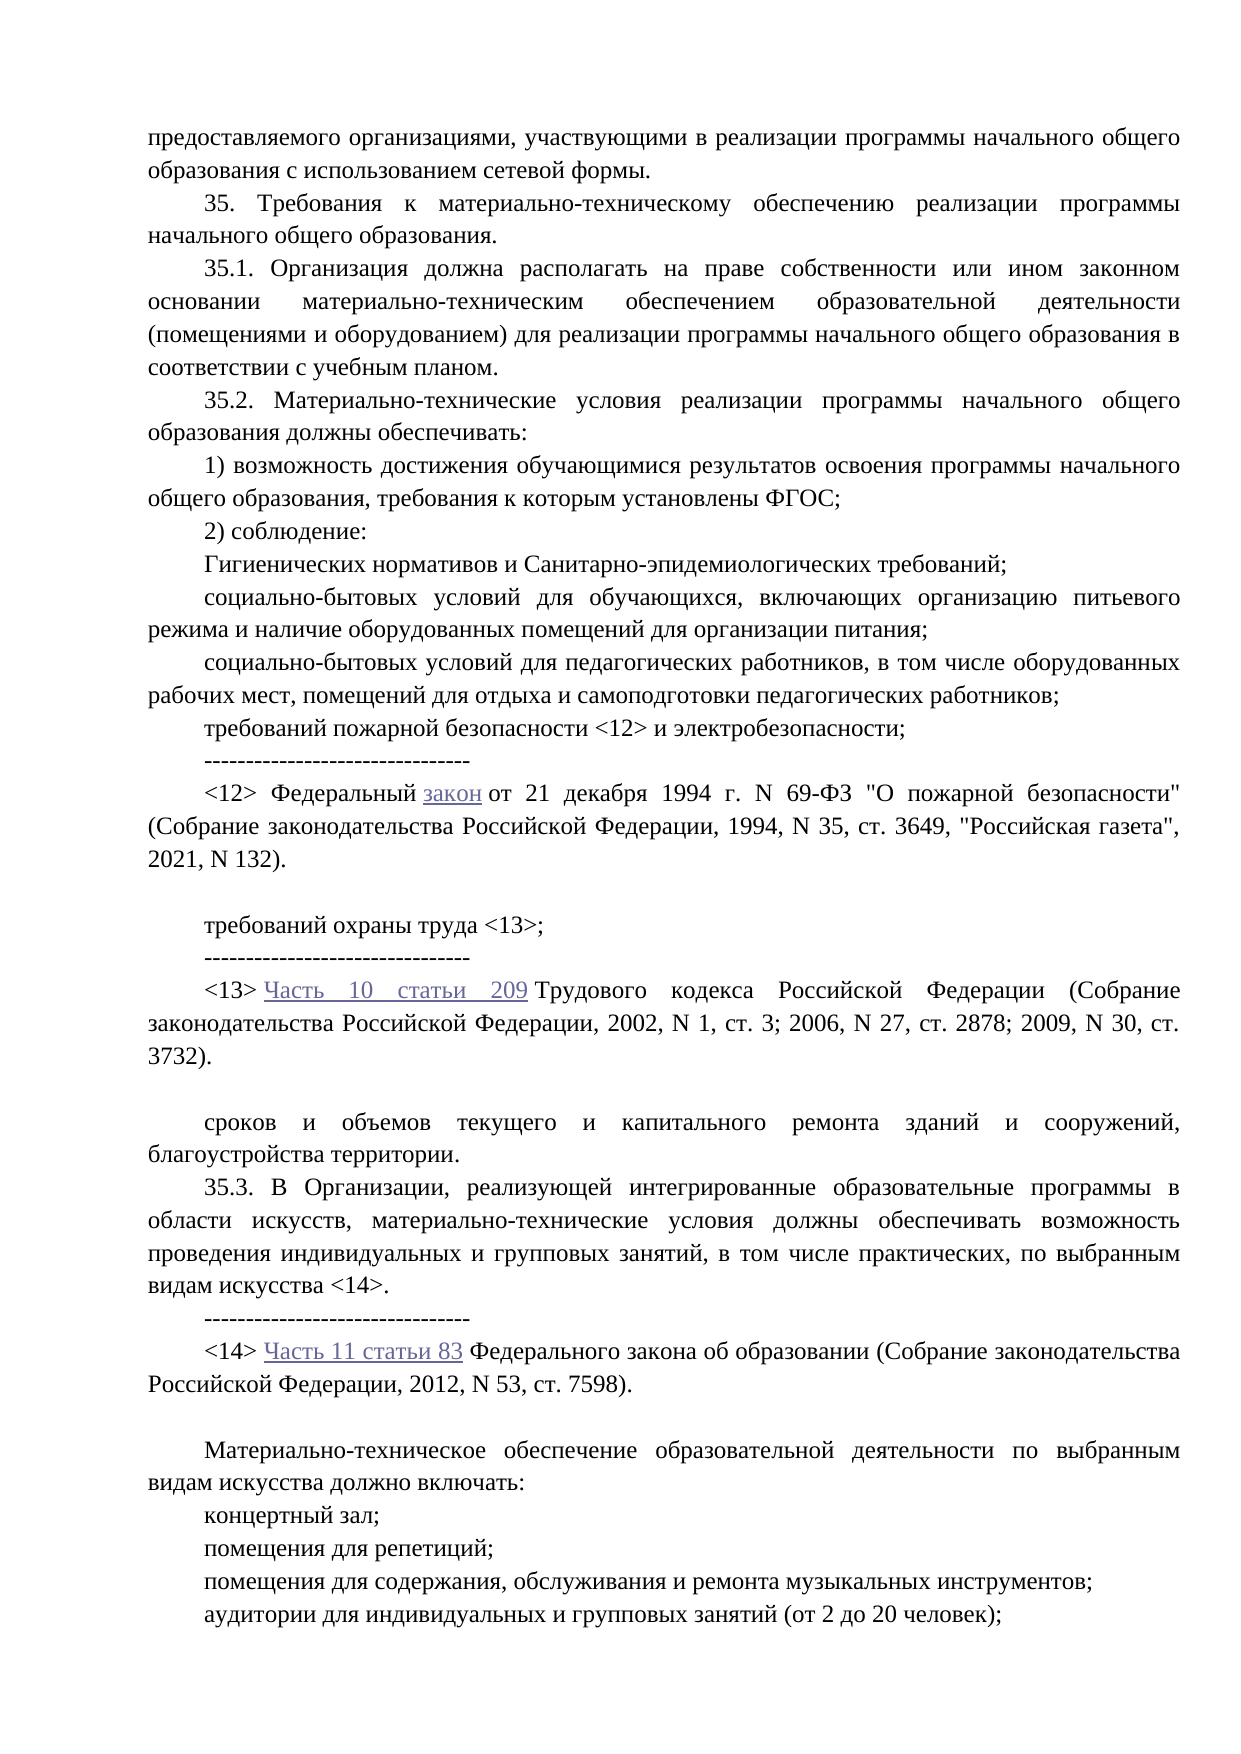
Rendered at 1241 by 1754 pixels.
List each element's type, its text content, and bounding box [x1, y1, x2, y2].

text Материально-техническое обеспечение образовательной деятельности по выбранным видам искусства должно включать: [148, 1431, 1181, 1496]
text 1) возможность достижения обучающимися результатов освоения программы начального общего образования, требования к которым установлены ФГОС; [148, 446, 1181, 512]
text -------------------------------- [148, 1299, 1181, 1332]
text -------------------------------- [148, 938, 1181, 971]
text 2) соблюдение: [148, 512, 1181, 545]
text <12> Федеральный закон от 21 декабря 1994 г. N 69-ФЗ "О пожарной безопасности" (Собрание законодательства Российской Федерации, 1994, N 35, ст. 3649, "Российская газета", 2021, N 132). [148, 774, 1181, 873]
text помещения для репетиций; [148, 1529, 1181, 1562]
text 35.2. Материально-технические условия реализации программы начального общего образования должны обеспечивать: [148, 381, 1181, 446]
text -------------------------------- [148, 742, 1181, 774]
text <14> Часть 11 статьи 83 Федерального закона об образовании (Собрание законодательства Российской Федерации, 2012, N 53, ст. 7598). [148, 1332, 1181, 1398]
text <13> Часть 10 статьи 209 Трудового кодекса Российской Федерации (Собрание законодательства Российской Федерации, 2002, N 1, ст. 3; 2006, N 27, ст. 2878; 2009, N 30, ст. 3732). [148, 971, 1181, 1070]
text требований охраны труда <13>; [148, 906, 1181, 938]
text 35. Требования к материально-техническому обеспечению реализации программы начального общего образования. [148, 184, 1181, 249]
text социально-бытовых условий для обучающихся, включающих организацию питьевого режима и наличие оборудованных помещений для организации питания; [148, 577, 1181, 643]
text концертный зал; [148, 1496, 1181, 1529]
text 35.3. В Организации, реализующей интегрированные образовательные программы в области искусств, материально-технические условия должны обеспечивать возможность проведения индивидуальных и групповых занятий, в том числе практических, по выбранным видам искусства <14>. [148, 1168, 1181, 1299]
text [148, 118, 1181, 184]
text требований пожарной безопасности <12> и электробезопасности; [148, 709, 1181, 742]
text 35.1. Организация должна располагать на праве собственности или ином законном основании материально-техническим обеспечением образовательной деятельности (помещениями и оборудованием) для реализации программы начального общего образования в соответствии с учебным планом. [148, 249, 1181, 381]
text Гигиенических нормативов и Санитарно-эпидемиологических требований; [148, 545, 1181, 577]
text помещения для содержания, обслуживания и ремонта музыкальных инструментов; [148, 1562, 1181, 1595]
text аудитории для индивидуальных и групповых занятий (от 2 до 20 человек); [148, 1595, 1181, 1627]
text социально-бытовых условий для педагогических работников, в том числе оборудованных рабочих мест, помещений для отдыха и самоподготовки педагогических работников; [148, 643, 1181, 709]
text сроков и объемов текущего и капитального ремонта зданий и сооружений, благоустройства территории. [148, 1102, 1181, 1168]
